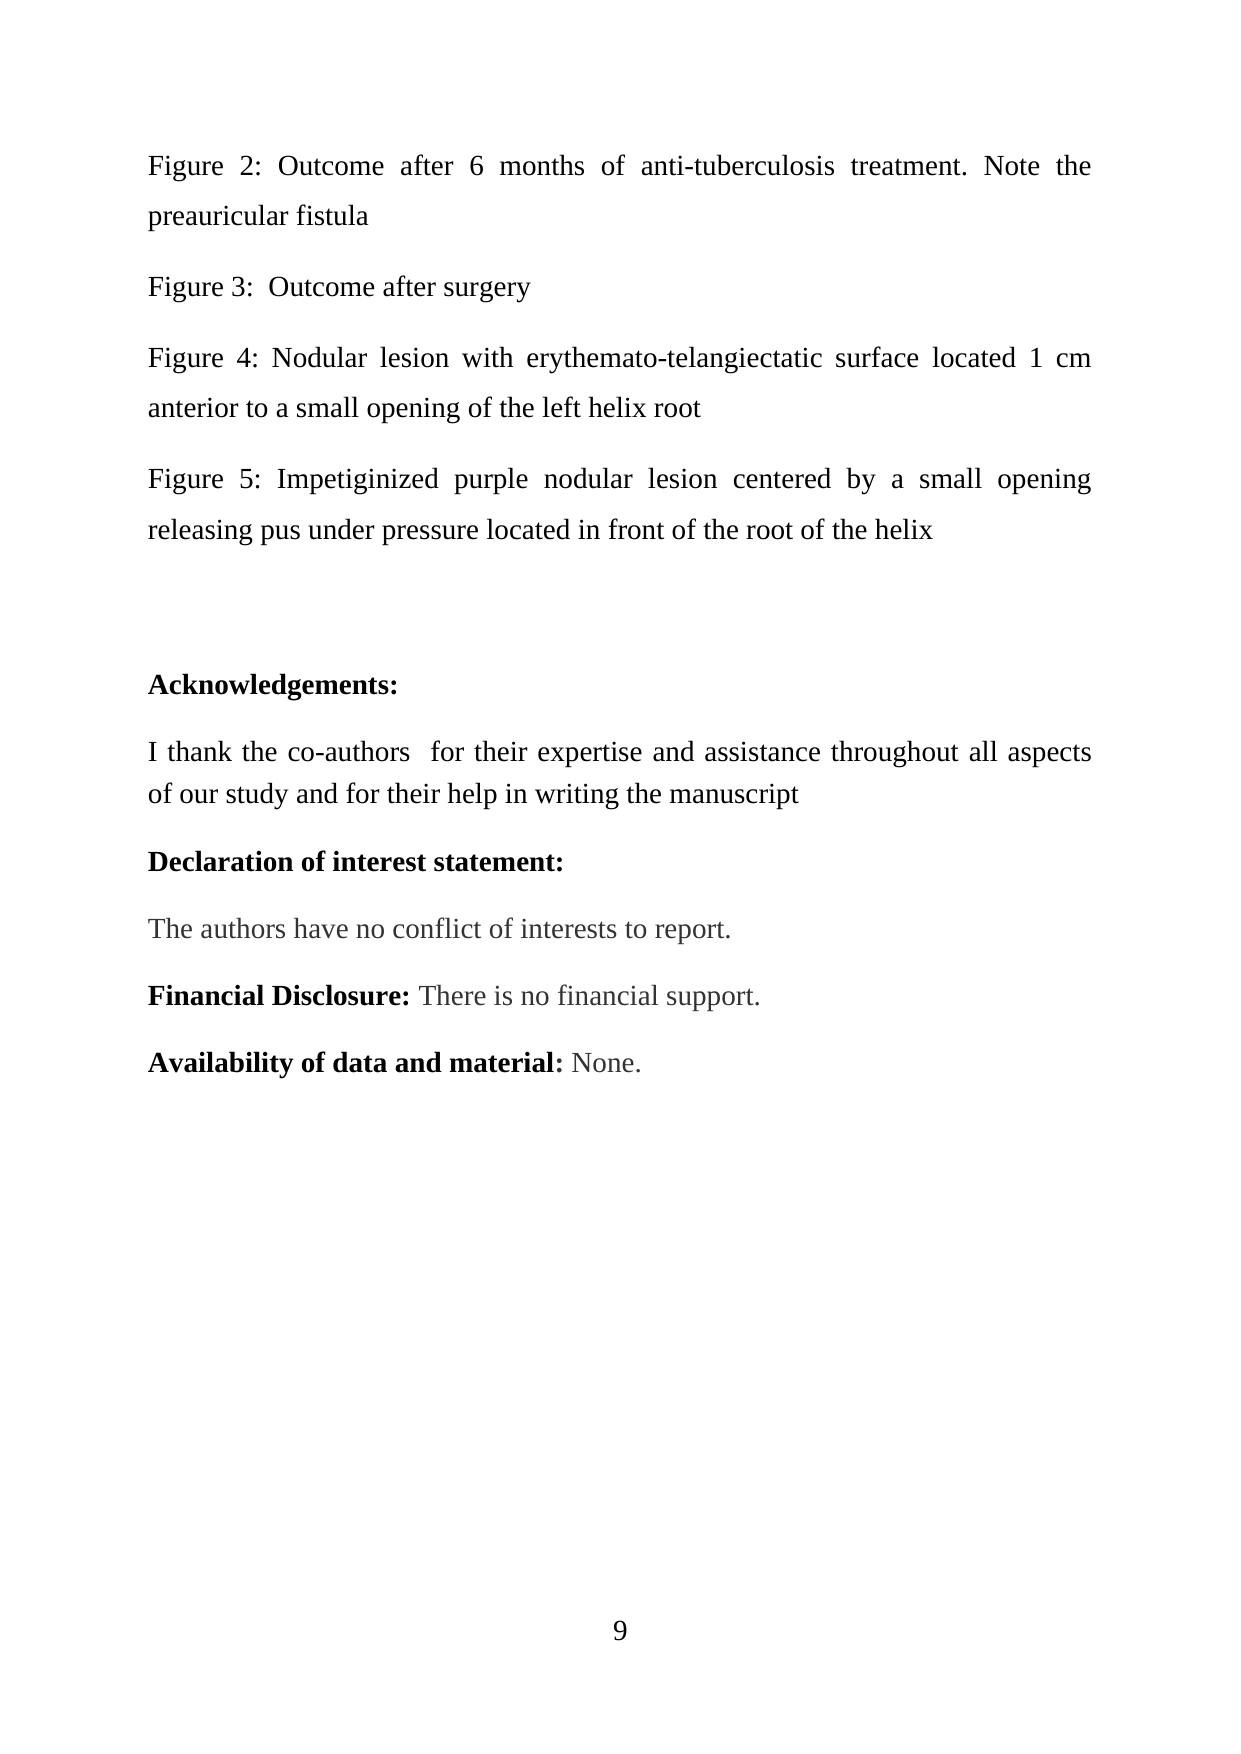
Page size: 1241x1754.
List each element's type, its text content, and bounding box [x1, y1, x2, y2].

text Figure 2: Outcome after 6 months of anti-tuberculosis treatment. Note the preauricular fistula [148, 148, 1093, 231]
text I thank the co-authors for their expertise and assistance throughout all aspects of our study and for their help in writing the manuscript [148, 726, 1093, 810]
text Figure 4: Nodular lesion with erythemato-telangiectatic surface located 1 cm anterior to a small opening of the left helix root [148, 340, 1093, 424]
text Availability of data and material: None. [148, 1037, 1093, 1079]
text The authors have no conflict of interests to report. [148, 902, 1093, 944]
text Figure 3: Outcome after surgery [148, 269, 1093, 303]
text Acknowledgements: [148, 658, 1093, 701]
text Figure 5: Impetiginized purple nodular lesion centered by a small opening releasing pus under pressure located in front of the root of the helix [148, 462, 1093, 546]
text Financial Disclosure: There is no financial support. [148, 969, 1093, 1012]
text Declaration of interest statement: [148, 835, 1093, 877]
